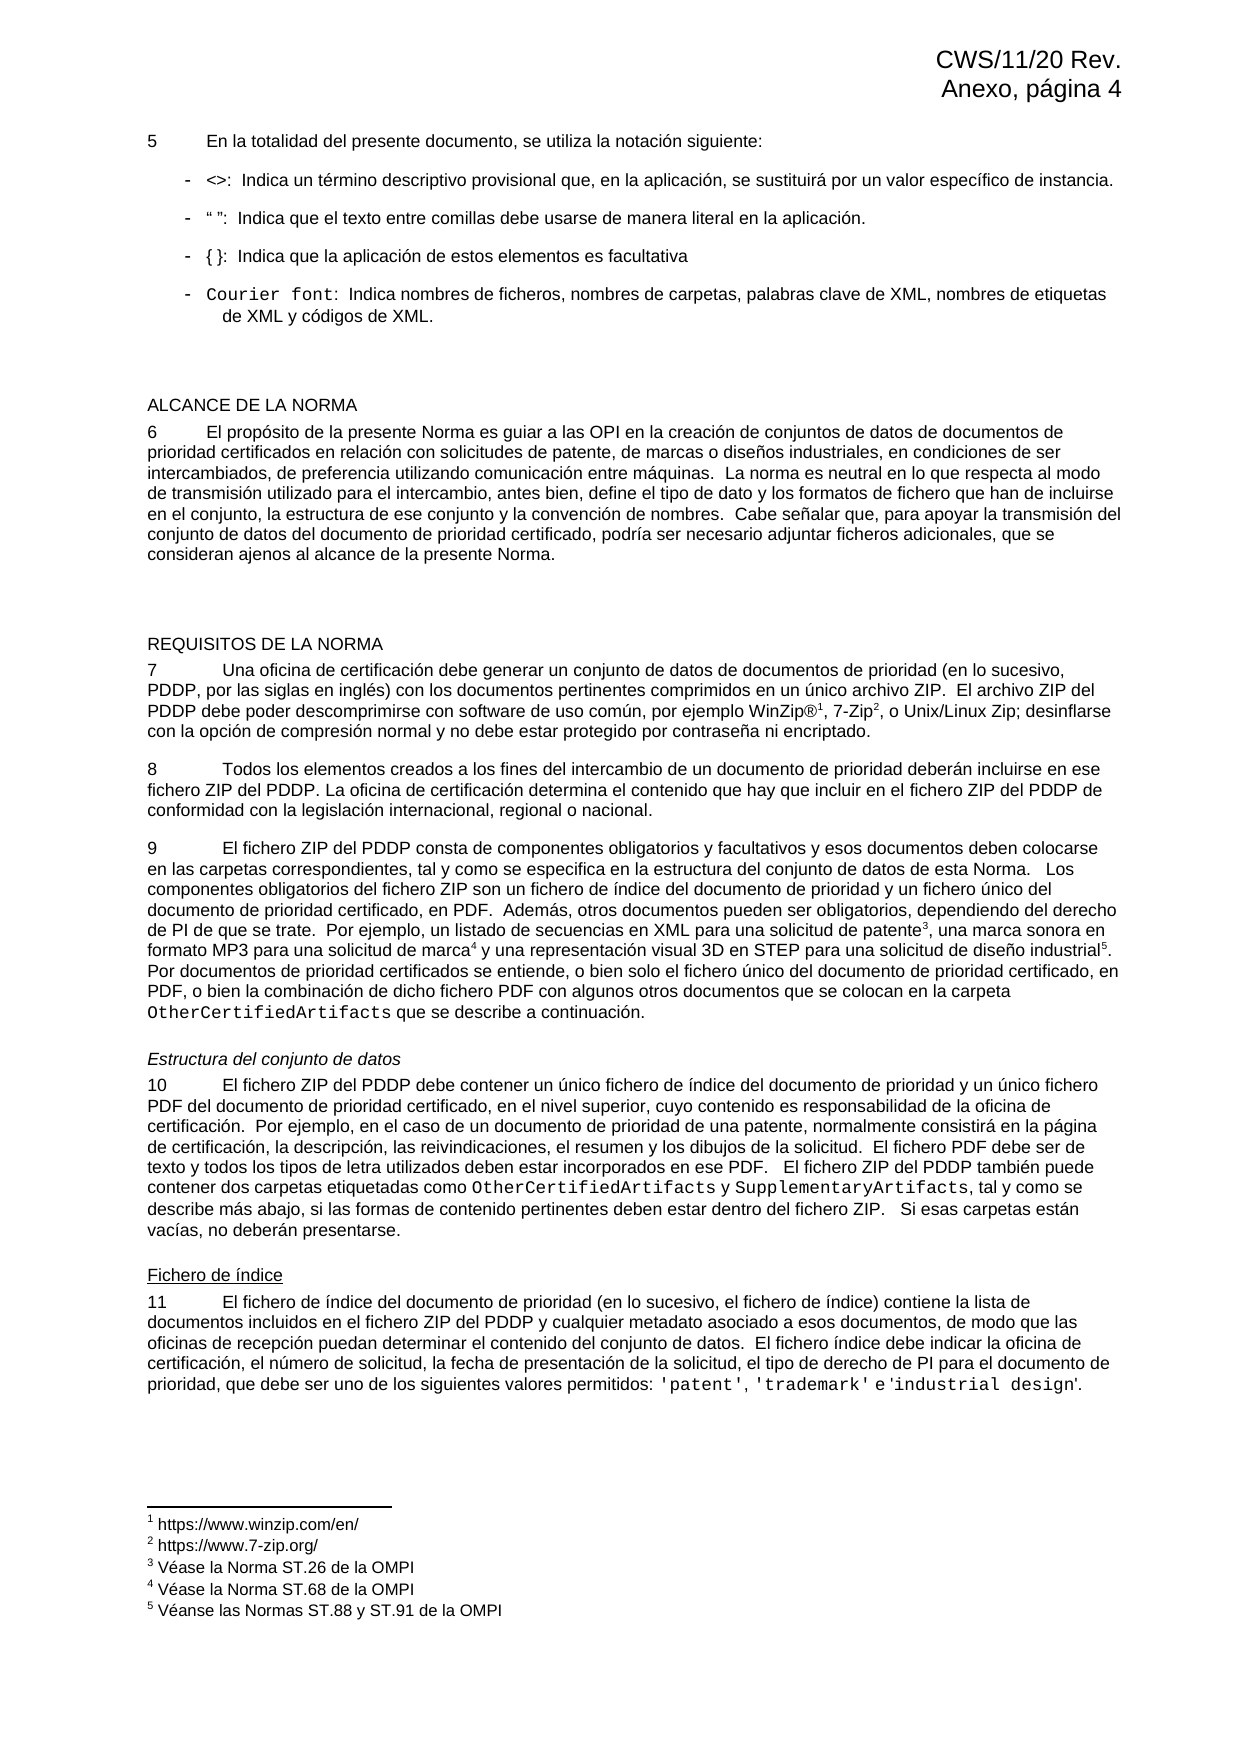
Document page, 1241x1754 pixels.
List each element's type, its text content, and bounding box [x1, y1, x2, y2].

list El fichero ZIP del PDDP debe contener un único fichero de índice del documento de prioridad y un único fichero PDF del documento de prioridad certificado, en el nivel superior, cuyo contenido es responsabilidad de la oficina de certificación. Por ejemplo, en el caso de un documento de prioridad de una patente, normalmente consistirá en la página de certificación, la descripción, las reivindicaciones, el resumen y los dibujos de la solicitud. El fichero PDF debe ser de texto y todos los tipos de letra utilizados deben estar incorporados en ese PDF. El fichero ZIP del PDDP también puede contener dos carpetas etiquetadas como OtherCertifiedArtifacts y SupplementaryArtifacts, tal y como se describe más abajo, si las formas de contenido pertinentes deben estar dentro del fichero ZIP. Si esas carpetas están vacías, no deberán presentarse. [147, 1075, 1122, 1240]
list “ ”: Indica que el texto entre comillas debe usarse de manera literal en la aplicación. [184, 208, 1122, 228]
subtitle REQUISITOS DE LA NORMA [147, 636, 1122, 653]
list <>: Indica un término descriptivo provisional que, en la aplicación, se sustituirá por un valor específico de instancia. [184, 169, 1122, 190]
subtitle Estructura del conjunto de datos [147, 1048, 1122, 1069]
list Todos los elementos creados a los fines del intercambio de un documento de prioridad deberán incluirse en ese fichero ZIP del PDDP. La oficina de certificación determina el contenido que hay que incluir en el fichero ZIP del PDDP de conformidad con la legislación internacional, regional o nacional. [147, 759, 1122, 820]
list { }: Indica que la aplicación de estos elementos es facultativa [184, 246, 1122, 266]
list Courier font: Indica nombres de ficheros, nombres de carpetas, palabras clave de XML, nombres de etiquetas de XML y códigos de XML. [184, 284, 1122, 326]
list El propósito de la presente Norma es guiar a las OPI en la creación de conjuntos de datos de documentos de prioridad certificados en relación con solicitudes de patente, de marcas o diseños industriales, en condiciones de ser intercambiados, de preferencia utilizando comunicación entre máquinas. La norma es neutral en lo que respecta al modo de transmisión utilizado para el intercambio, antes bien, define el tipo de dato y los formatos de fichero que han de incluirse en el conjunto, la estructura de ese conjunto y la convención de nombres. Cabe señalar que, para apoyar la transmisión del conjunto de datos del documento de prioridad certificado, podría ser necesario adjuntar ficheros adicionales, que se consideran ajenos al alcance de la presente Norma. [147, 422, 1122, 564]
text El fichero ZIP del PDDP consta de componentes obligatorios y facultativos y esos documentos deben colocarse en las carpetas correspondientes, tal y como se especifica en la estructura del conjunto de datos de esta Norma. Los componentes obligatorios del fichero ZIP son un fichero de índice del documento de prioridad y un fichero único del documento de prioridad certificado, en PDF. Además, otros documentos pueden ser obligatorios, dependiendo del derecho de PI de que se trate. Por ejemplo, un listado de secuencias en XML para una solicitud de patente, una marca sonora en formato MP3 para una solicitud de marca y una representación visual 3D en STEP para una solicitud de diseño industrial. Por documentos de prioridad certificados se entiende, o bien solo el fichero único del documento de prioridad certificado, en PDF, o bien la combinación de dicho fichero PDF con algunos otros documentos que se colocan en la carpeta OtherCertifiedArtifacts que se describe a continuación. [147, 838, 1122, 1023]
list En la totalidad del presente documento, se utiliza la notación siguiente: [147, 131, 1122, 152]
list Una oficina de certificación debe generar un conjunto de datos de documentos de prioridad (en lo sucesivo, PDDP, por las siglas en inglés) con los documentos pertinentes comprimidos en un único archivo ZIP. El archivo ZIP del PDDP debe poder descomprimirse con software de uso común, por ejemplo WinZip®, 7-Zip, o Unix/Linux Zip; desinflarse con la opción de compresión normal y no debe estar protegido por contraseña ni encriptado. [147, 660, 1122, 741]
subtitle ALCANCE DE LA NORMA [147, 398, 1122, 415]
list El fichero de índice del documento de prioridad (en lo sucesivo, el fichero de índice) contiene la lista de documentos incluidos en el fichero ZIP del PDDP y cualquier metadato asociado a esos documentos, de modo que las oficinas de recepción puedan determinar el contenido del conjunto de datos. El fichero índice debe indicar la oficina de certificación, el número de solicitud, la fecha de presentación de la solicitud, el tipo de derecho de PI para el documento de prioridad, que debe ser uno de los siguientes valores permitidos: 'patent', 'trademark' e 'industrial design'. [147, 1292, 1122, 1395]
subtitle Fichero de índice [147, 1265, 1122, 1285]
